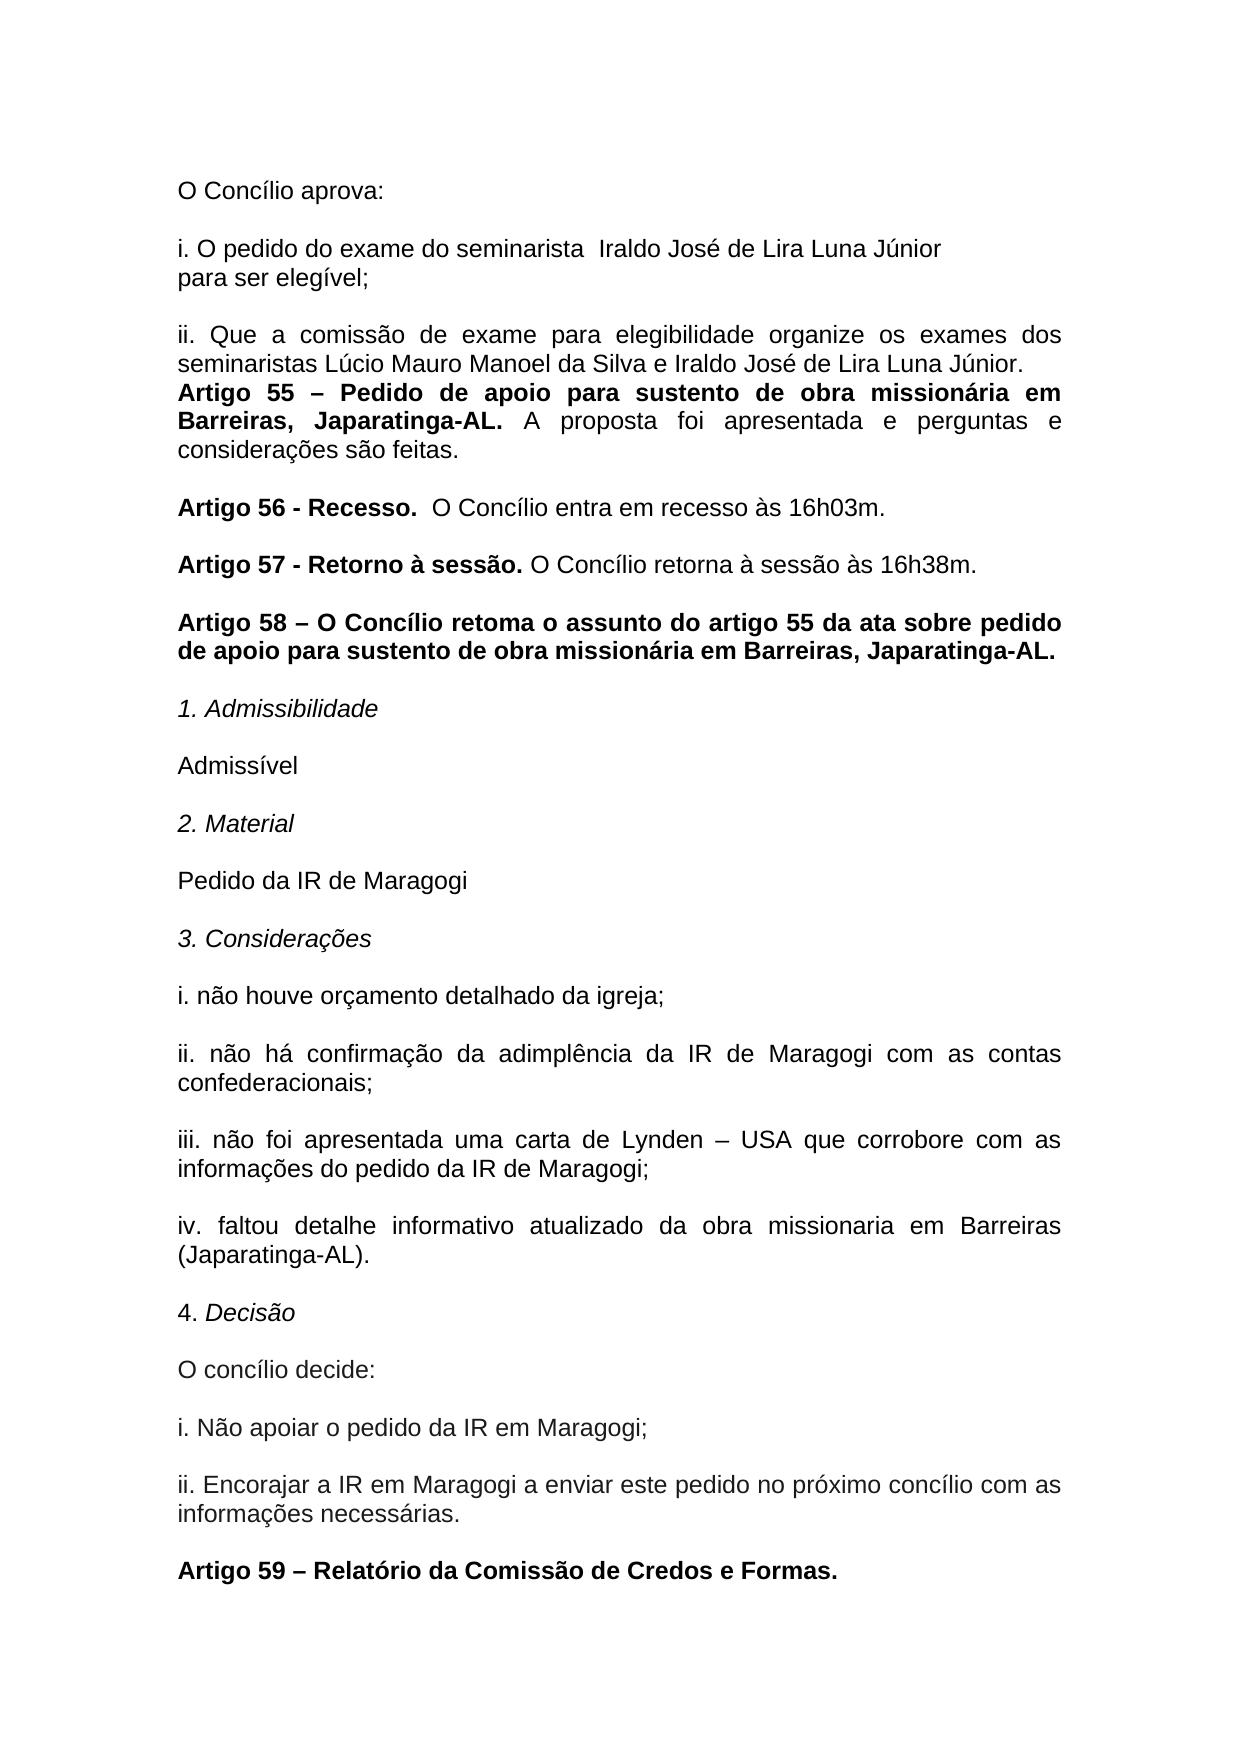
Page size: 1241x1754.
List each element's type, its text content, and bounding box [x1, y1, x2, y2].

text Artigo 55 – Pedido de apoio para sustento de obra missionária em Barreiras, Japaratinga-AL. A proposta foi apresentada e perguntas e considerações são feitas. [177, 378, 1063, 464]
text Admissível [177, 751, 1063, 780]
text iv. faltou detalhe informativo atualizado da obra missionaria em Barreiras (Japaratinga-AL). [177, 1211, 1063, 1269]
text Artigo 57 - Retorno à sessão. O Concílio retorna à sessão às 16h38m. [177, 550, 1063, 579]
text 1. Admissibilidade [177, 694, 1063, 723]
text 4. Decisão [177, 1298, 1063, 1326]
text 2. Material [177, 809, 1063, 838]
text ii. não há confirmação da adimplência da IR de Maragogi com as contas confederacionais; [177, 1039, 1063, 1096]
text Artigo 58 – O Concílio retoma o assunto do artigo 55 da ata sobre pedido de apoio para sustento de obra missionária em Barreiras, Japaratinga-AL. [177, 608, 1063, 665]
text Artigo 56 - Recesso. O Concílio entra em recesso às 16h03m. [177, 493, 1063, 521]
text iii. não foi apresentada uma carta de Lynden – USA que corrobore com as informações do pedido da IR de Maragogi; [177, 1125, 1063, 1183]
text i. O pedido do exame do seminarista Iraldo José de Lira Luna Júnior [177, 234, 1063, 263]
text O Concílio aprova: [177, 176, 1063, 205]
text ii. Encorajar a IR em Maragogi a enviar este pedido no próximo concílio com as informações necessárias. [177, 1470, 1063, 1528]
text i. Não apoiar o pedido da IR em Maragogi; [177, 1413, 1063, 1441]
text ii. Que a comissão de exame para elegibilidade organize os exames dos seminaristas Lúcio Mauro Manoel da Silva e Iraldo José de Lira Luna Júnior. [177, 320, 1063, 378]
text i. não houve orçamento detalhado da igreja; [177, 981, 1063, 1010]
text Pedido da IR de Maragogi [177, 866, 1063, 895]
text 3. Considerações [177, 924, 1063, 953]
text Artigo 59 – Relatório da Comissão de Credos e Formas. [177, 1556, 1063, 1585]
text para ser elegível; [177, 263, 1063, 291]
text O concílio decide: [177, 1355, 1063, 1384]
